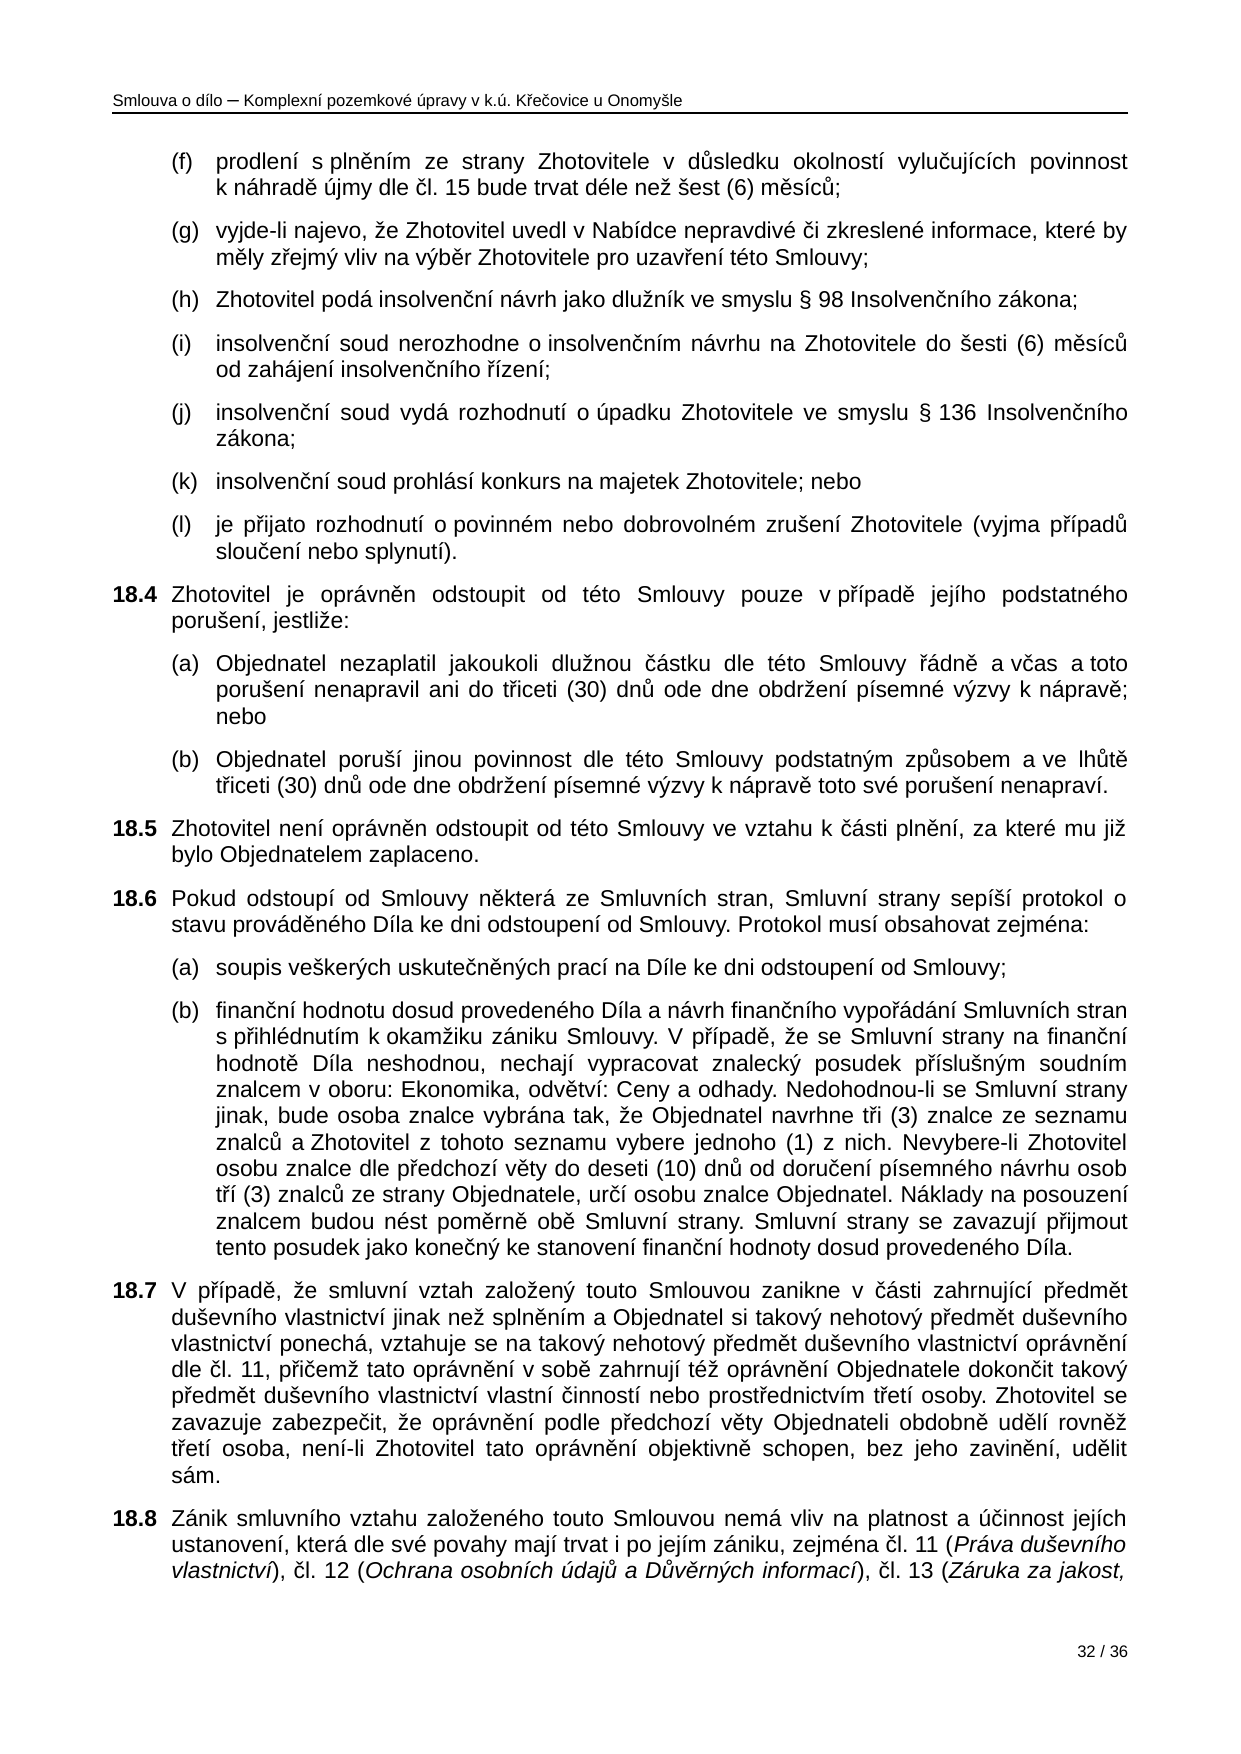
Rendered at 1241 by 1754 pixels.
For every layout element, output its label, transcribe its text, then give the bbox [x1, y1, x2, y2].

text je přijato rozhodnutí o povinném nebo dobrovolném zrušení Zhotovitele (vyjma případů sloučení nebo splynutí). [171, 511, 1128, 564]
list soupis veškerých uskutečněných prací na Díle ke dni odstoupení od Smlouvy; [171, 954, 1128, 980]
text Zhotovitel je oprávněn odstoupit od této Smlouvy pouze v případě jejího podstatného porušení, jestliže: [112, 581, 1128, 633]
text V případě, že smluvní vztah založený touto Smlouvou zanikne v části zahrnující předmět duševního vlastnictví jinak než splněním a Objednatel si takový nehotový předmět duševního vlastnictví ponechá, vztahuje se na takový nehotový předmět duševního vlastnictví oprávnění dle čl. 11, přičemž tato oprávnění v sobě zahrnují též oprávnění Objednatele dokončit takový předmět duševního vlastnictví vlastní činností nebo prostřednictvím třetí osoby. Zhotovitel se zavazuje zabezpečit, že oprávnění podle předchozí věty Objednateli obdobně udělí rovněž třetí osoba, není-li Zhotovitel tato oprávnění objektivně schopen, bez jeho zavinění, udělit sám. [112, 1277, 1128, 1488]
text Zhotovitel podá insolvenční návrh jako dlužník ve smyslu § 98 Insolvenčního zákona; [171, 286, 1128, 313]
list finanční hodnotu dosud provedeného Díla a návrh finančního vypořádání Smluvních stran s přihlédnutím k okamžiku zániku Smlouvy. V případě, že se Smluvní strany na finanční hodnotě Díla neshodnou, nechají vypracovat znalecký posudek příslušným soudním znalcem v oboru: Ekonomika, odvětví: Ceny a odhady. Nedohodnou-li se Smluvní strany jinak, bude osoba znalce vybrána tak, že Objednatel navrhne tři (3) znalce ze seznamu znalců a Zhotovitel z tohoto seznamu vybere jednoho (1) z nich. Nevybere-li Zhotovitel osobu znalce dle předchozí věty do deseti (10) dnů od doručení písemného návrhu osob tří (3) znalců ze strany Objednatele, určí osobu znalce Objednatel. Náklady na posouzení znalcem budou nést poměrně obě Smluvní strany. Smluvní strany se zavazují přijmout tento posudek jako konečný ke stanovení finanční hodnoty dosud provedeného Díla. [171, 997, 1128, 1260]
text insolvenční soud nerozhodne o insolvenčním návrhu na Zhotovitele do šesti (6) měsíců od zahájení insolvenčního řízení; [171, 329, 1128, 382]
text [112, 1504, 1128, 1584]
text Objednatel poruší jinou povinnost dle této Smlouvy podstatným způsobem a ve lhůtě třiceti (30) dnů ode dne obdržení písemné výzvy k nápravě toto své porušení nenapraví. [171, 746, 1128, 798]
list Objednatel nezaplatil jakoukoli dlužnou částku dle této Smlouvy řádně a včas a toto porušení nenapravil ani do třiceti (30) dnů ode dne obdržení písemné výzvy k nápravě; nebo [171, 650, 1128, 729]
text vyjde-li najevo, že Zhotovitel uvedl v Nabídce nepravdivé či zkreslené informace, které by měly zřejmý vliv na výběr Zhotovitele pro uzavření této Smlouvy; [171, 217, 1128, 270]
text insolvenční soud vydá rozhodnutí o úpadku Zhotovitele ve smyslu § 136 Insolvenčního zákona; [171, 399, 1128, 452]
text Pokud odstoupí od Smlouvy některá ze Smluvních stran, Smluvní strany sepíší protokol o stavu prováděného Díla ke dni odstoupení od Smlouvy. Protokol musí obsahovat zejména: [112, 884, 1128, 937]
text insolvenční soud prohlásí konkurs na majetek Zhotovitele; nebo [171, 468, 1128, 494]
text prodlení s plněním ze strany Zhotovitele v důsledku okolností vylučujících povinnost k náhradě újmy dle čl. 15 bude trvat déle než šest (6) měsíců; [171, 148, 1128, 200]
text Zhotovitel není oprávněn odstoupit od této Smlouvy ve vztahu k části plnění, za které mu již bylo Objednatelem zaplaceno. [112, 815, 1128, 868]
